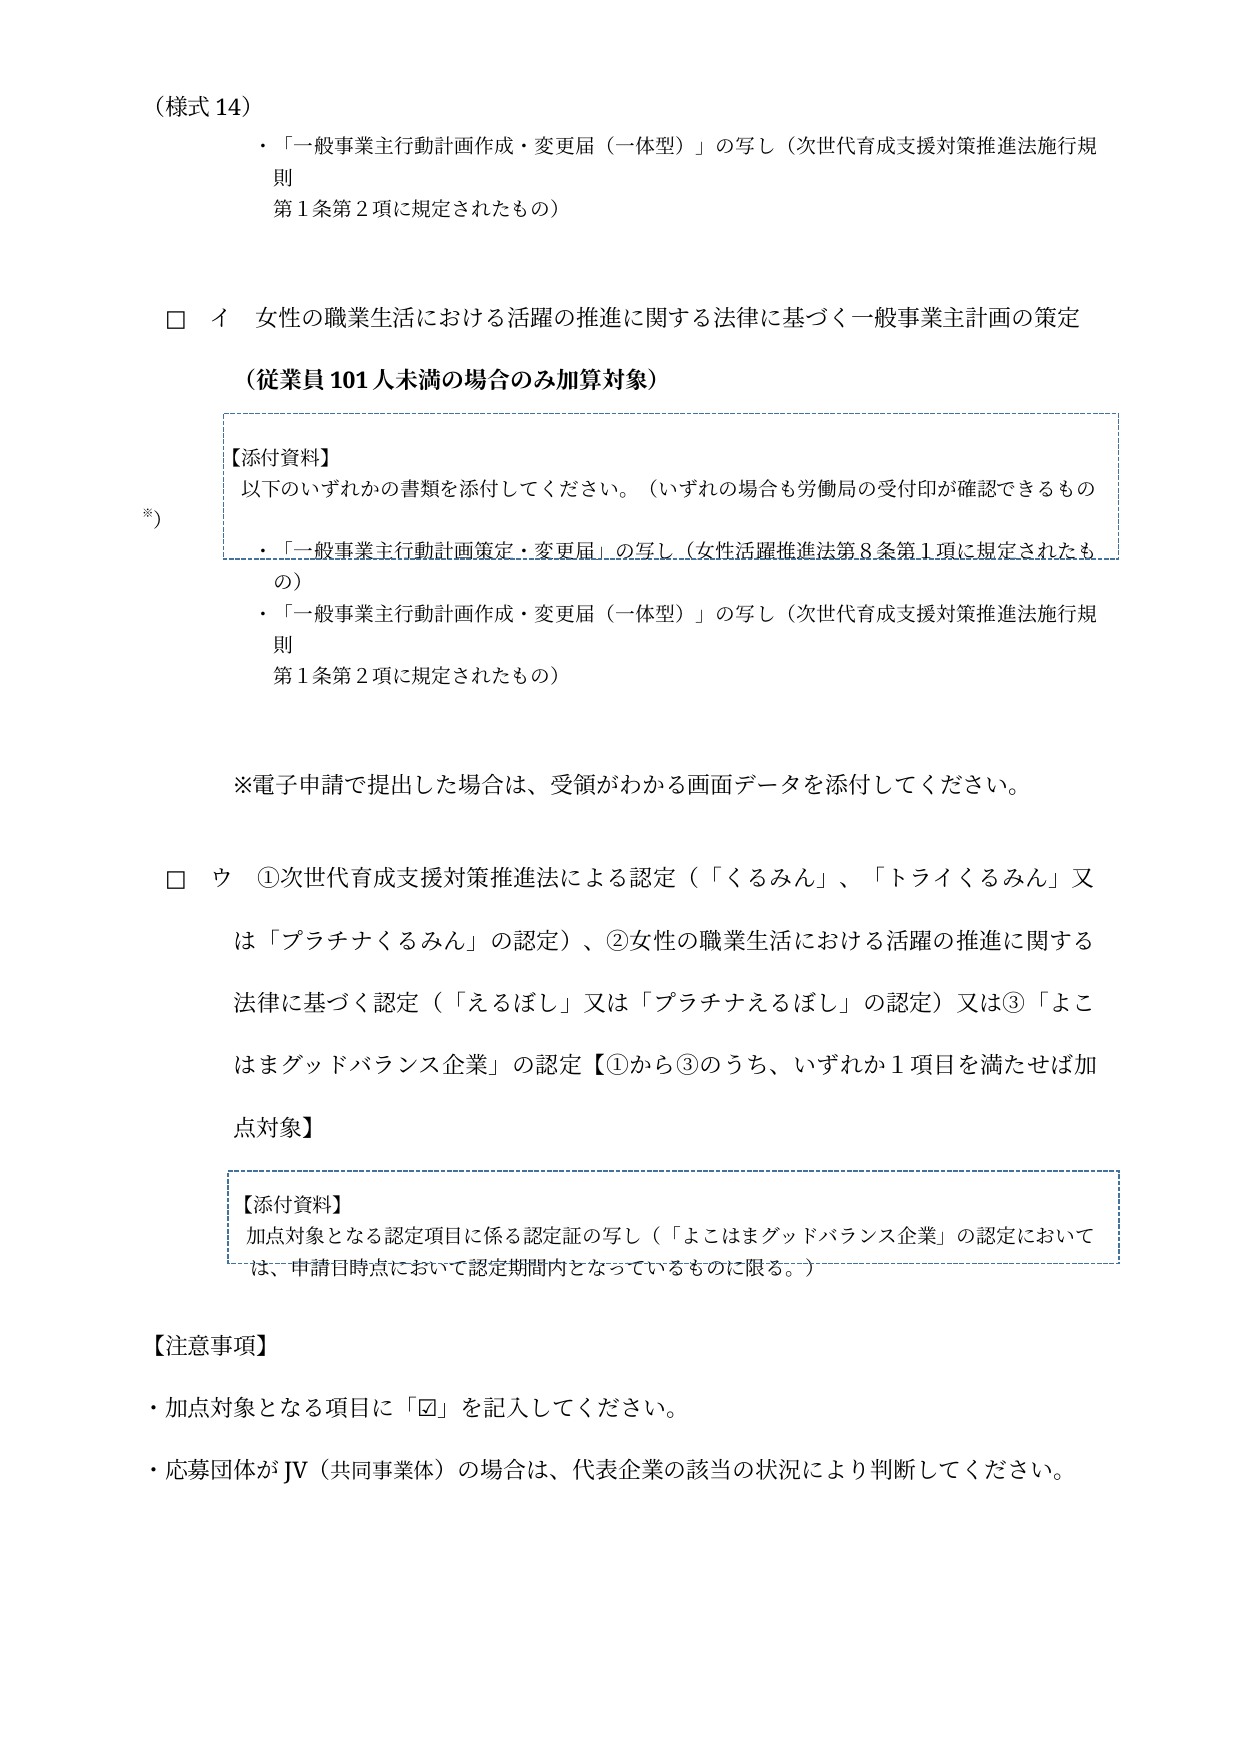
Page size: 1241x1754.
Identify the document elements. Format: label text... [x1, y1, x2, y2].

text 【添付資料】 [142, 441, 1098, 472]
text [142, 472, 1098, 534]
text ・「一般事業主行動計画作成・変更届（一体型）」の写し（次世代育成支援対策推進法施行規則 第１条第２項に規定されたもの） [233, 597, 1098, 690]
text □ イ 女性の職業生活における活躍の推進に関する法律に基づく一般事業主計画の策定 [142, 285, 1098, 348]
text 【注意事項】 [142, 1313, 1098, 1375]
text ・加点対象となる項目に「☑」を記入してください。 [142, 1375, 1098, 1438]
text ・応募団体がJV（共同事業体）の場合は、代表企業の該当の状況により判断してください。 [142, 1438, 1098, 1500]
text ※電子申請で提出した場合は、受領がわかる画面データを添付してください。 [142, 752, 1098, 815]
text 【添付資料】 [142, 1188, 1098, 1220]
text ・「一般事業主行動計画策定・変更届」の写し（女性活躍推進法第８条第１項に規定されたもの） [233, 534, 1098, 597]
text （従業員101人未満の場合のみ加算対象） [142, 348, 1098, 410]
text ・「一般事業主行動計画作成・変更届（一体型）」の写し（次世代育成支援対策推進法施行規則 第１条第２項に規定されたもの） [233, 129, 1098, 223]
text □ ウ ①次世代育成支援対策推進法による認定（「くるみん」、「トライくるみん」又は「プラチナくるみん」の認定）、②女性の職業生活における活躍の推進に関する法律に基づく認定（「えるぼし」又は「プラチナえるぼし」の認定）又は③「よこはまグッドバランス企業」の認定【①から③のうち、いずれか１項目を満たせば加点対象】 [165, 846, 1098, 1157]
text 加点対象となる認定項目に係る認定証の写し（「よこはまグッドバランス企業」の認定においては、申請日時点において認定期間内となっているものに限る。） [142, 1220, 1098, 1282]
